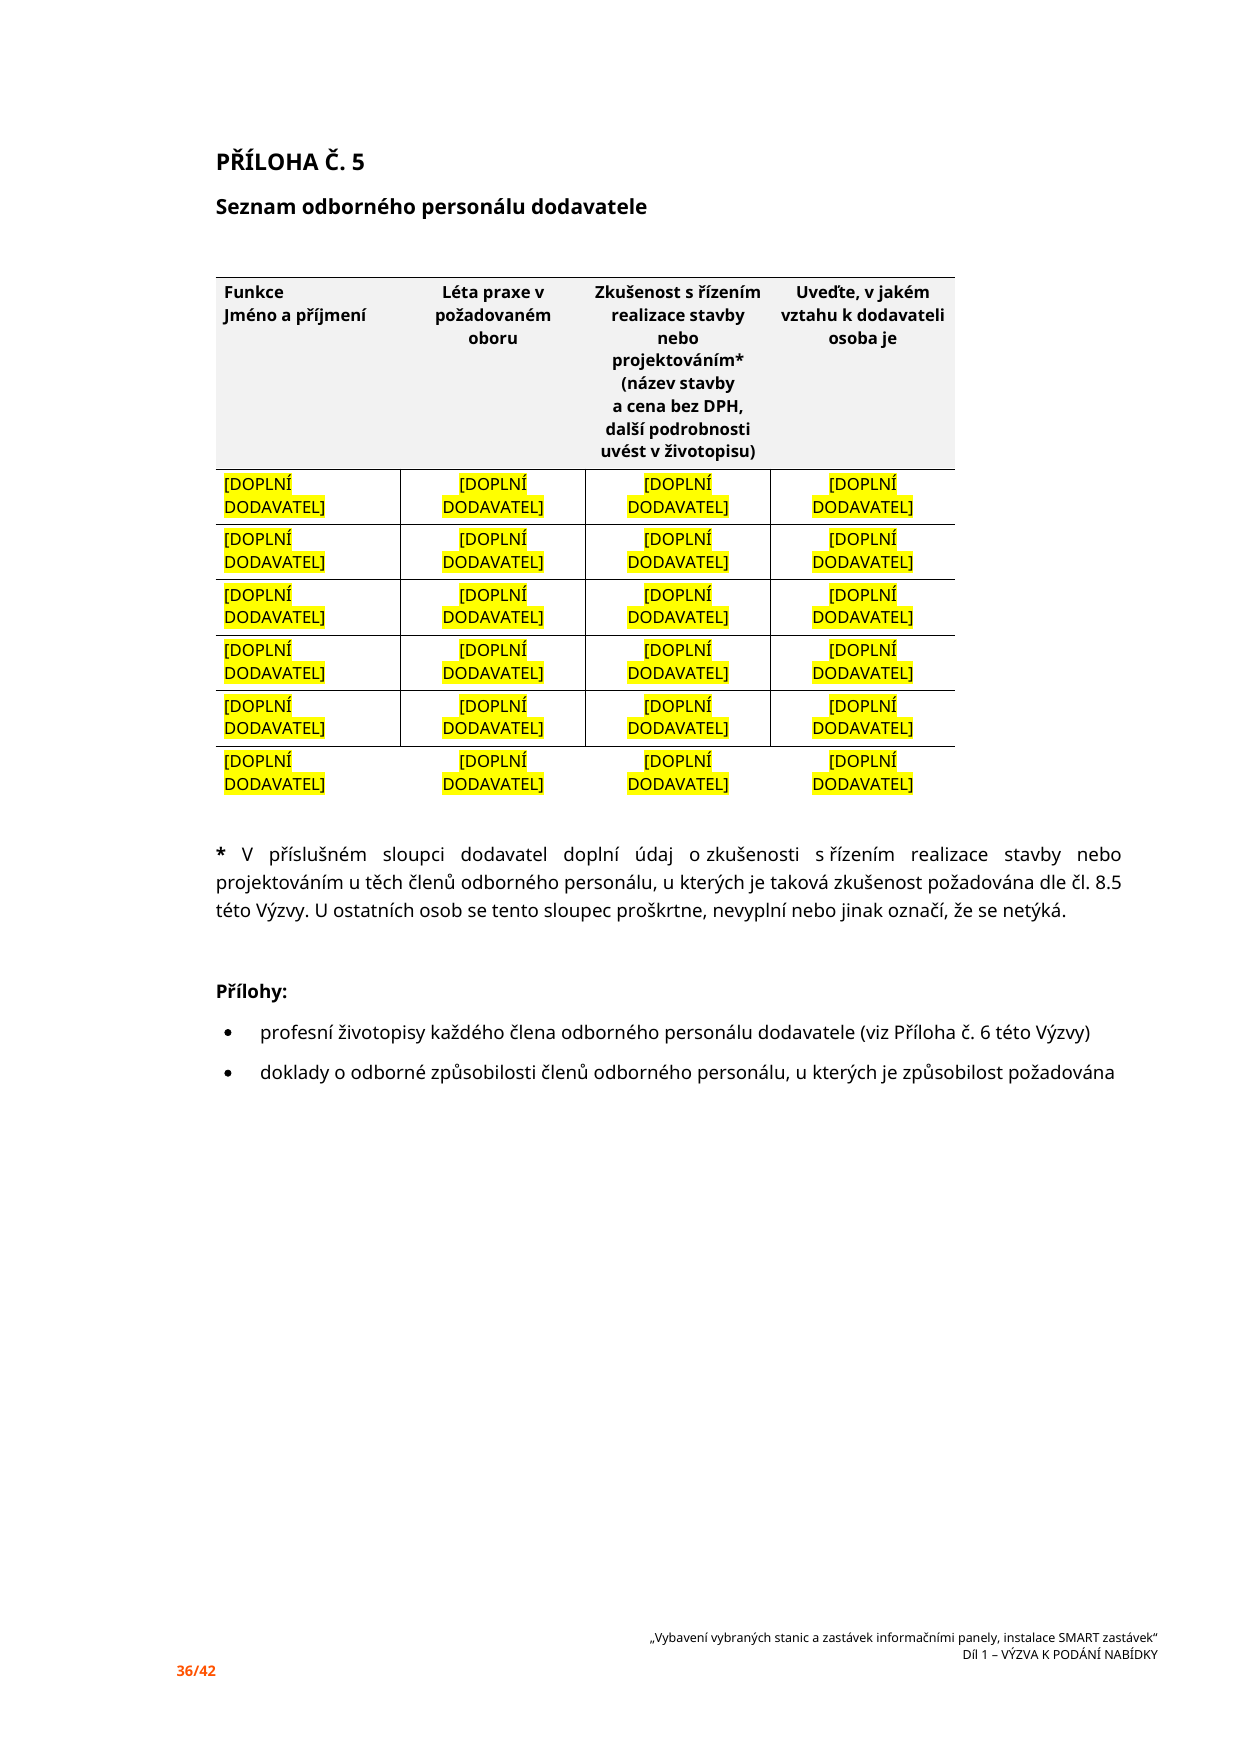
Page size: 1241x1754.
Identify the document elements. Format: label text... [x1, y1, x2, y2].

table_cell [DOPLNÍ DODAVATEL] [216, 636, 400, 690]
text Seznam odborného personálu dodavatele [216, 192, 1122, 221]
table_cell [DOPLNÍ DODAVATEL] [771, 470, 955, 524]
table_cell [DOPLNÍ DODAVATEL] [770, 747, 955, 801]
table_header Zkušenost s řízením realizace stavby nebo projektováním* (název stavby a cena bez DPH, další podrobnosti uvést v životopisu) [585, 278, 770, 468]
table_header Funkce Jméno a příjmení [216, 278, 401, 468]
text doklady o odborné způsobilosti členů odborného personálu, u kterých je způsobilost požadována [224, 1059, 1122, 1085]
table_cell [DOPLNÍ DODAVATEL] [401, 636, 585, 690]
table_cell [DOPLNÍ DODAVATEL] [401, 691, 585, 746]
text Příloha č. 5 [216, 146, 1122, 177]
text Přílohy: [216, 978, 1122, 1004]
table_cell [DOPLNÍ DODAVATEL] [586, 470, 770, 524]
table_cell [DOPLNÍ DODAVATEL] [585, 747, 770, 801]
text profesní životopisy každého člena odborného personálu dodavatele (viz Příloha č. 6 této Výzvy) [224, 1019, 1122, 1044]
table_cell [DOPLNÍ DODAVATEL] [401, 525, 585, 579]
table_cell [DOPLNÍ DODAVATEL] [216, 691, 400, 746]
table_cell [DOPLNÍ DODAVATEL] [216, 470, 400, 524]
table_cell [DOPLNÍ DODAVATEL] [401, 747, 585, 801]
table_cell [DOPLNÍ DODAVATEL] [771, 636, 955, 690]
table_cell [DOPLNÍ DODAVATEL] [586, 580, 770, 635]
table_cell [DOPLNÍ DODAVATEL] [771, 691, 955, 746]
table_cell [DOPLNÍ DODAVATEL] [586, 636, 770, 690]
table_cell [DOPLNÍ DODAVATEL] [216, 525, 400, 579]
table_cell [DOPLNÍ DODAVATEL] [771, 580, 955, 635]
text * V příslušném sloupci dodavatel doplní údaj o zkušenosti s řízením realizace stavby nebo projektováním u těch členů odborného personálu, u kterých je taková zkušenost požadována dle čl. 8.5 této Výzvy. U ostatních osob se tento sloupec proškrtne, nevyplní nebo jinak označí, že se netýká. [216, 841, 1122, 923]
table_cell [DOPLNÍ DODAVATEL] [771, 525, 955, 579]
table_cell [DOPLNÍ DODAVATEL] [586, 525, 770, 579]
table_header Uveďte, v jakém vztahu k dodavateli osoba je [770, 278, 955, 468]
table_cell [DOPLNÍ DODAVATEL] [586, 691, 770, 746]
table_header Léta praxe v požadovaném oboru [401, 278, 585, 468]
table_cell [DOPLNÍ DODAVATEL] [216, 747, 401, 801]
table_cell [DOPLNÍ DODAVATEL] [216, 580, 400, 635]
table_cell [DOPLNÍ DODAVATEL] [401, 580, 585, 635]
table_cell [DOPLNÍ DODAVATEL] [401, 470, 585, 524]
